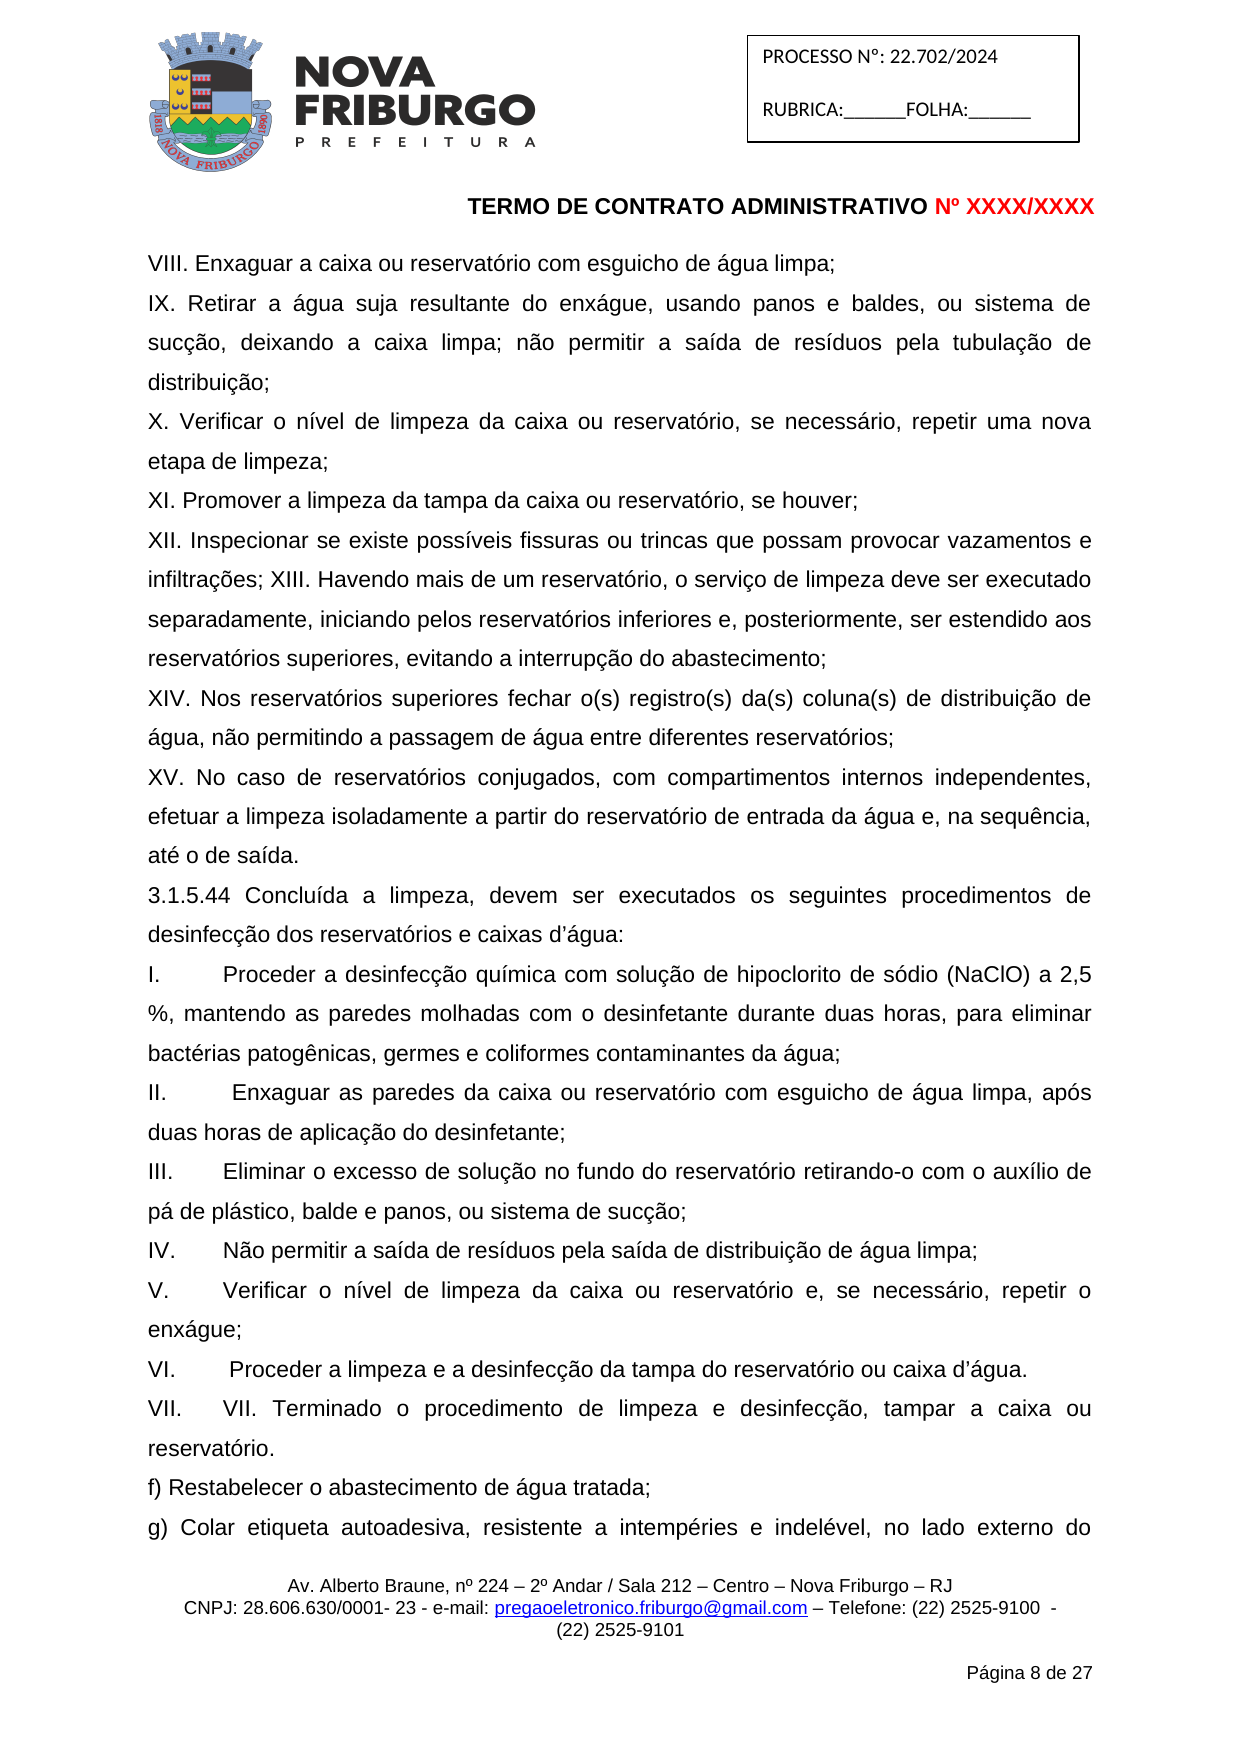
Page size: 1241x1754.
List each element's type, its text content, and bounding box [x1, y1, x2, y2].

text VIII. Enxaguar a caixa ou reservatório com esguicho de água limpa; [148, 250, 1092, 277]
text f) Restabelecer o abastecimento de água tratada; [148, 1474, 1092, 1500]
text XII. Inspecionar se existe possíveis fissuras ou trincas que possam provocar vazamentos e infiltrações; XIII. Havendo mais de um reservatório, o serviço de limpeza deve ser executado separadamente, iniciando pelos reservatórios inferiores e, posteriormente, ser estendido aos reservatórios superiores, evitando a interrupção do abastecimento; [148, 527, 1092, 671]
text IX. Retirar a água suja resultante do enxágue, usando panos e baldes, ou sistema de sucção, deixando a caixa limpa; não permitir a saída de resíduos pela tubulação de distribuição; [148, 290, 1092, 395]
list Enxaguar as paredes da caixa ou reservatório com esguicho de água limpa, após duas horas de aplicação do desinfetante; [148, 1079, 1092, 1145]
text XIV. Nos reservatórios superiores fechar o(s) registro(s) da(s) coluna(s) de distribuição de água, não permitindo a passagem de água entre diferentes reservatórios; [148, 684, 1092, 750]
text XV. No caso de reservatórios conjugados, com compartimentos internos independentes, efetuar a limpeza isoladamente a partir do reservatório de entrada da água e, na sequência, até o de saída. [148, 763, 1092, 869]
list Eliminar o excesso de solução no fundo do reservatório retirando-o com o auxílio de pá de plástico, balde e panos, ou sistema de sucção; [148, 1158, 1092, 1224]
list VII. Terminado o procedimento de limpeza e desinfecção, tampar a caixa ou reservatório. [148, 1395, 1092, 1461]
text 3.1.5.44 Concluída a limpeza, devem ser executados os seguintes procedimentos de desinfecção dos reservatórios e caixas d’água: [148, 882, 1092, 948]
list Proceder a desinfecção química com solução de hipoclorito de sódio (NaClO) a 2,5 %, mantendo as paredes molhadas com o desinfetante durante duas horas, para eliminar bactérias patogênicas, germes e coliformes contaminantes da água; [148, 961, 1092, 1066]
picture [134, 26, 550, 174]
text X. Verificar o nível de limpeza da caixa ou reservatório, se necessário, repetir uma nova etapa de limpeza; [148, 408, 1092, 474]
list Proceder a limpeza e a desinfecção da tampa do reservatório ou caixa d’água. [148, 1356, 1092, 1382]
text XI. Promover a limpeza da tampa da caixa ou reservatório, se houver; [148, 487, 1092, 513]
list Não permitir a saída de resíduos pela saída de distribuição de água limpa; [148, 1237, 1092, 1263]
list Verificar o nível de limpeza da caixa ou reservatório e, se necessário, repetir o enxágue; [148, 1277, 1092, 1342]
